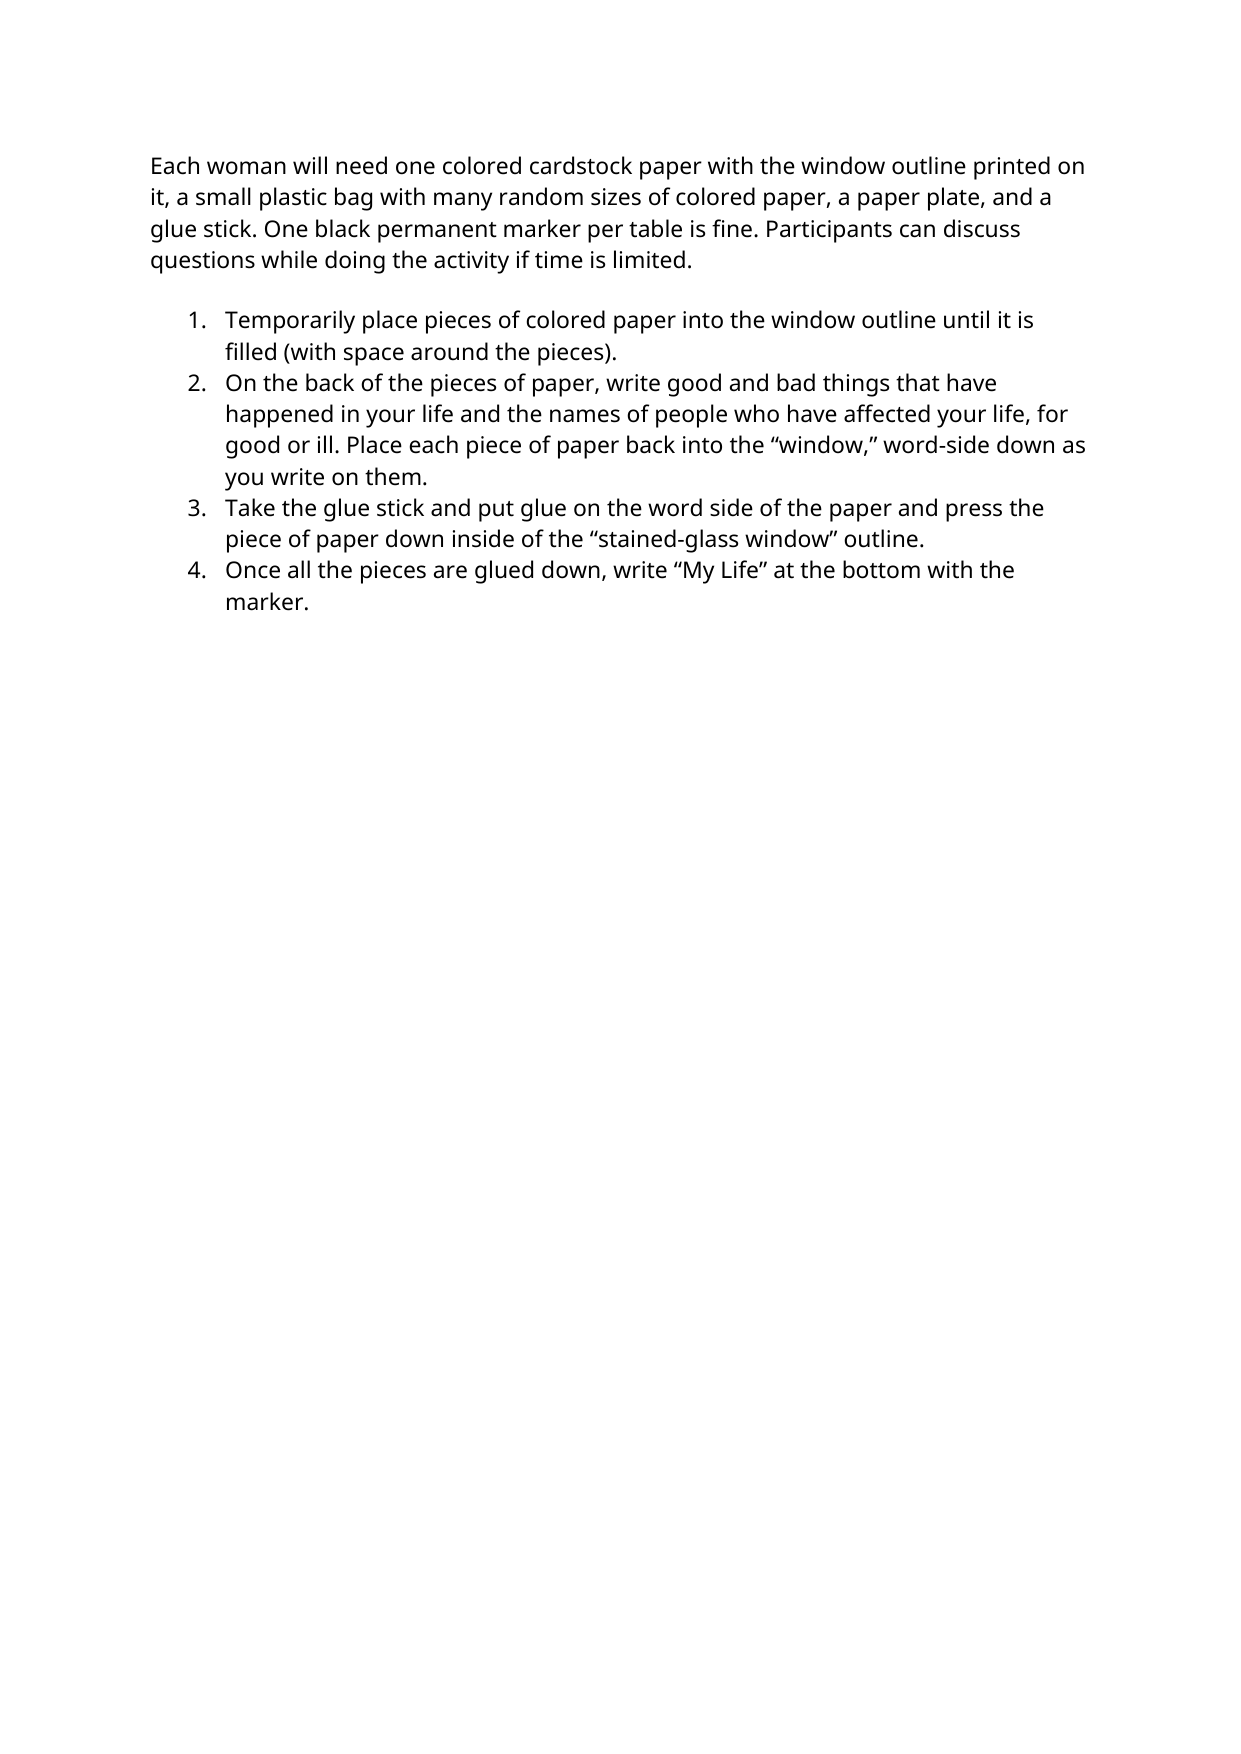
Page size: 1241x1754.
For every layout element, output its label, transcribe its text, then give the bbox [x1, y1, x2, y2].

list Take the glue stick and put glue on the word side of the paper and press the piece of paper down inside of the “stained-glass window” outline. [187, 492, 1090, 554]
text Each woman will need one colored cardstock paper with the window outline printed on it, a small plastic bag with many random sizes of colored paper, a paper plate, and a glue stick. One black permanent marker per table is fine. Participants can discuss questions while doing the activity if time is limited. [150, 150, 1090, 275]
list Temporarily place pieces of colored paper into the window outline until it is filled (with space around the pieces). [187, 304, 1090, 367]
list On the back of the pieces of paper, write good and bad things that have happened in your life and the names of people who have affected your life, for good or ill. Place each piece of paper back into the “window,” word-side down as you write on them. [187, 367, 1090, 492]
list Once all the pieces are glued down, write “My Life” at the bottom with the marker. [187, 554, 1090, 617]
